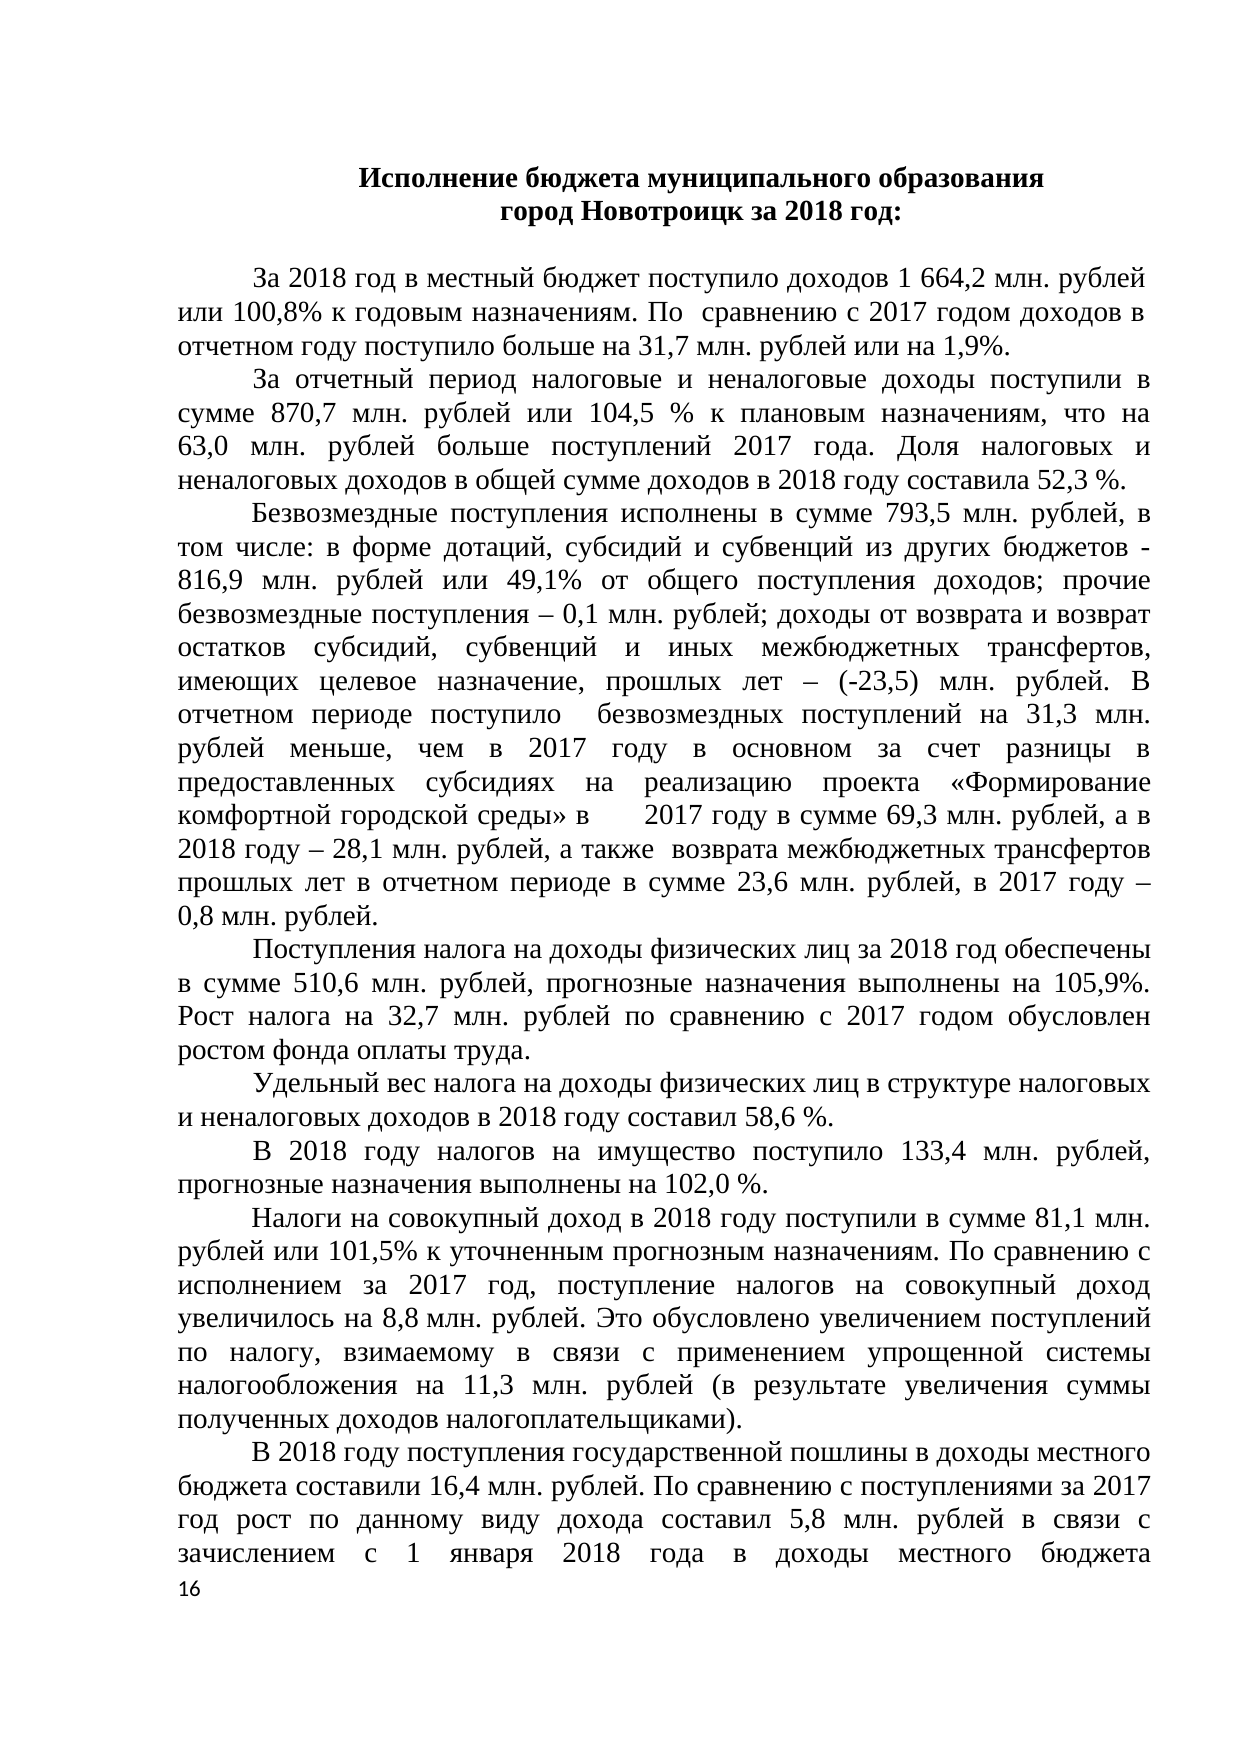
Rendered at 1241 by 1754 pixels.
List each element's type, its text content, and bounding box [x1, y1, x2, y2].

text В 2018 году налогов на имущество поступило 133,4 млн. рублей, прогнозные назначения выполнены на 102,0 %. [177, 1133, 1152, 1200]
text За 2018 год в местный бюджет поступило доходов 1 664,2 млн. рублей или 100,8% к годовым назначениям. По сравнению с 2017 годом доходов в отчетном году поступило больше на 31,7 млн. рублей или на 1,9%. [177, 261, 1146, 361]
text За отчетный период налоговые и неналоговые доходы поступили в сумме 870,7 млн. рублей или 104,5 % к плановым назначениям, что на 63,0 млн. рублей больше поступлений 2017 года. Доля налоговых и неналоговых доходов в общей сумме доходов в 2018 году составила 52,3 %. [177, 361, 1152, 495]
text Исполнение бюджета муниципального образования [177, 160, 1152, 193]
text город Новотроицк за 2018 год: [177, 193, 1152, 227]
text Налоги на совокупный доход в 2018 году поступили в сумме 81,1 млн. рублей или 101,5% к уточненным прогнозным назначениям. По сравнению с исполнением за 2017 год, поступление налогов на совокупный доход увеличилось на 8,8 млн. рублей. Это обусловлено увеличением поступлений по налогу, взимаемому в связи с применением упрощенной системы налогообложения на 11,3 млн. рублей (в результате увеличения суммы полученных доходов налогоплательщиками). [177, 1200, 1152, 1434]
text Удельный вес налога на доходы физических лиц в структуре налоговых и неналоговых доходов в 2018 году составил 58,6 %. [177, 1066, 1152, 1133]
text Безвозмездные поступления исполнены в сумме 793,5 млн. рублей, в том числе: в форме дотаций, субсидий и субвенций из других бюджетов -816,9 млн. рублей или 49,1% от общего поступления доходов; прочие безвозмездные поступления – 0,1 млн. рублей; доходы от возврата и возврат остатков субсидий, субвенций и иных межбюджетных трансфертов, имеющих целевое назначение, прошлых лет – (-23,5) млн. рублей. В отчетном периоде поступило безвозмездных поступлений на 31,3 млн. рублей меньше, чем в 2017 году в основном за счет разницы в предоставленных субсидиях на реализацию проекта «Формирование комфортной городской среды» в 2017 году в сумме 69,3 млн. рублей, а в 2018 году – 28,1 млн. рублей, а также возврата межбюджетных трансфертов прошлых лет в отчетном периоде в сумме 23,6 млн. рублей, в 2017 году – 0,8 млн. рублей. [177, 495, 1152, 931]
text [177, 1434, 1152, 1569]
text Поступления налога на доходы физических лиц за 2018 год обеспечены в сумме 510,6 млн. рублей, прогнозные назначения выполнены на 105,9%. Рост налога на 32,7 млн. рублей по сравнению с 2017 годом обусловлен ростом фонда оплаты труда. [177, 931, 1152, 1066]
